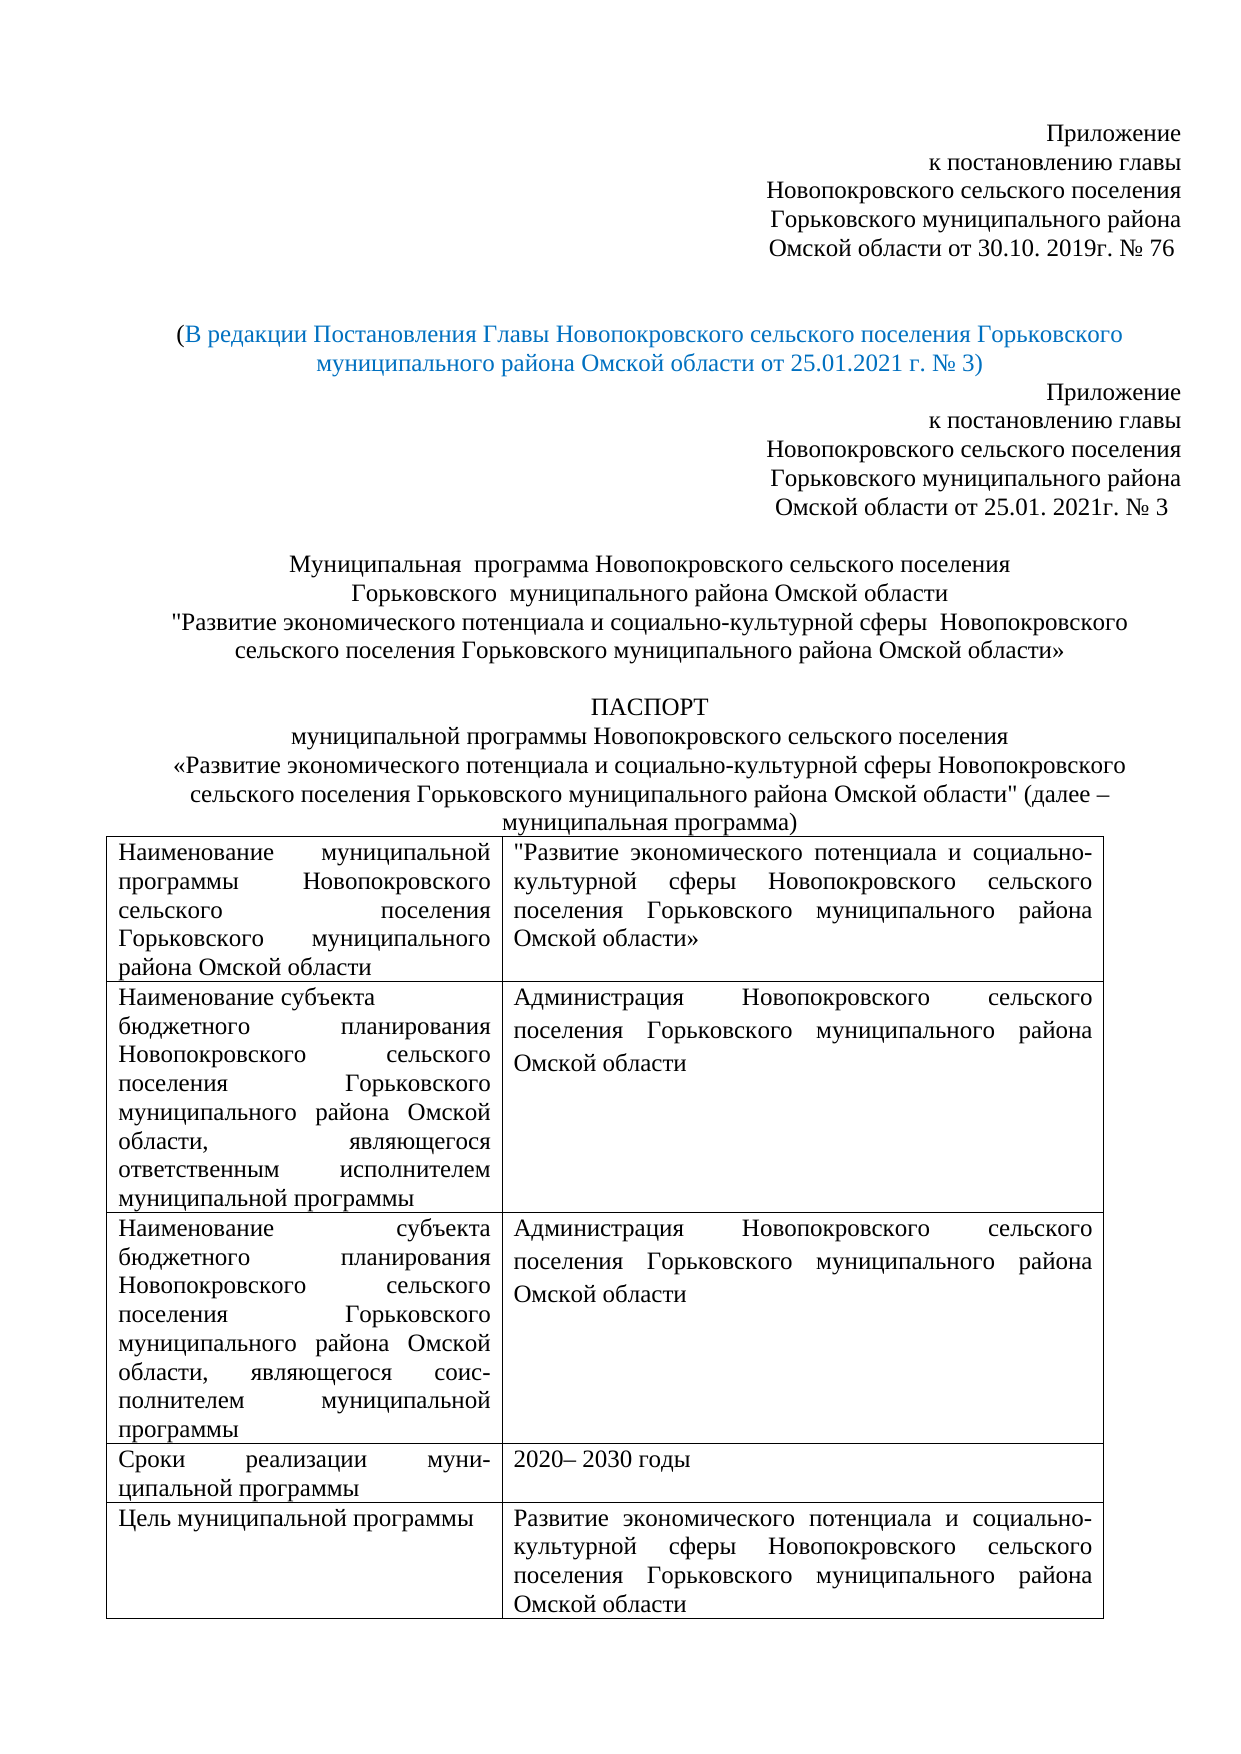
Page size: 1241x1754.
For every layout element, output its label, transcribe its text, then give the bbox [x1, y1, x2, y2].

table_header "Развитие экономического потенциала и социально-культурной сферы Новопокровского сельского поселения Горьковского муниципального района Омской области» [503, 837, 1103, 981]
table_header Наименование муниципальной программы Новопокровского сельского поселения Горьковского муниципального района Омской области [107, 837, 502, 981]
text Приложение [118, 377, 1181, 406]
text Приложение [118, 118, 1181, 147]
text Муниципальная программа Новопокровского сельского поселения [118, 549, 1181, 578]
table_cell Администрация Новопокровского сельского поселения Горьковского муниципального района Омской области [503, 1213, 1103, 1443]
text "Развитие экономического потенциала и социально-культурной сферы Новопокровского сельского поселения Горьковского муниципального района Омской области» [118, 607, 1181, 664]
text Горьковского муниципального района [118, 204, 1181, 233]
text к постановлению главы [118, 147, 1181, 176]
table_cell Цель муниципальной программы [107, 1503, 502, 1618]
text Горьковского муниципального района Омской области [118, 578, 1181, 607]
table_cell Сроки реализации муни-ципальной программы [107, 1444, 502, 1502]
text «Развитие экономического потенциала и социально-культурной сферы Новопокровского сельского поселения Горьковского муниципального района Омской области" (далее – муниципальная программа) [118, 750, 1181, 836]
text к постановлению главы [118, 406, 1181, 434]
table_cell 2020– 2030 годы [503, 1444, 1103, 1502]
text Омской области от 25.01. 2021г. № 3 [118, 492, 1181, 521]
text Горьковского муниципального района [118, 463, 1181, 492]
table_cell Наименование субъекта бюджетного планирования Новопокровского сельского поселения Горьковского муниципального района Омской области, являющегося ответственным исполнителем муниципальной программы [107, 982, 502, 1212]
table_cell Развитие экономического потенциала и социально-культурной сферы Новопокровского сельского поселения Горьковского муниципального района Омской области [503, 1503, 1103, 1618]
text Новопокровского сельского поселения [118, 176, 1181, 204]
text (В редакции Постановления Главы Новопокровского сельского поселения Горьковского муниципального района Омской области от 25.01.2021 г. № 3) [118, 319, 1181, 377]
text ПАСПОРТ [118, 692, 1181, 721]
table_cell Администрация Новопокровского сельского поселения Горьковского муниципального района Омской области [503, 982, 1103, 1212]
text Новопокровского сельского поселения [118, 434, 1181, 463]
text муниципальной программы Новопокровского сельского поселения [118, 721, 1181, 750]
table_cell Наименование субъекта бюджетного планирования Новопокровского сельского поселения Горьковского муниципального района Омской области, являющегося соис-полнителем муниципальной программы [107, 1213, 502, 1443]
text Омской области от 30.10. 2019г. № 76 [118, 233, 1181, 262]
